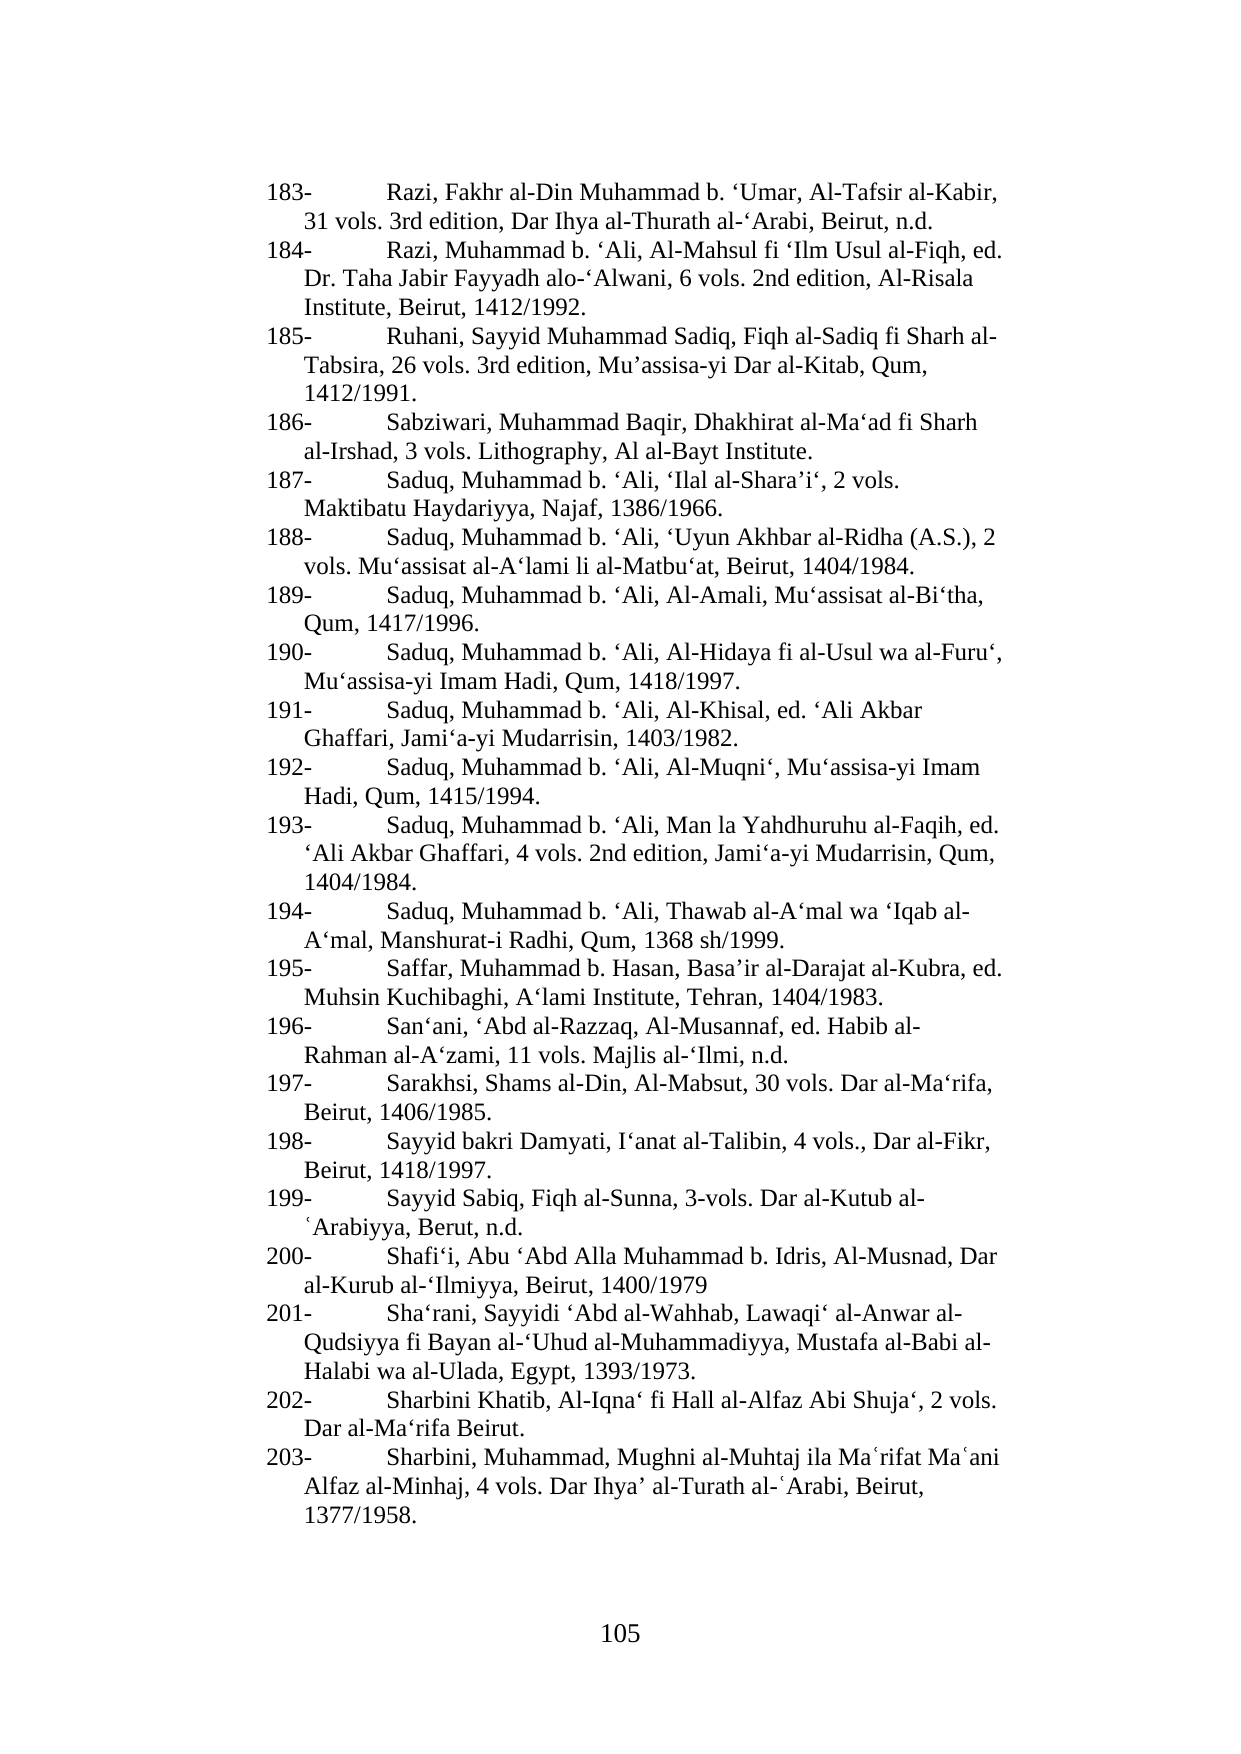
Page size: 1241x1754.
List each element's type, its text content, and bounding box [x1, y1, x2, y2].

text Saduq, Muhammad b. ‘Ali, Man la Yahdhuruhu al-Faqih, ed. ‘Ali Akbar Ghaffari, 4 vols. 2nd edition, Jami‘a-yi Mudarrisin, Qum, 1404/1984. [266, 810, 1004, 896]
text Saduq, Muhammad b. ‘Ali, Al-Khisal, ed. ‘Ali Akbar Ghaffari, Jami‘a-yi Mudarrisin, 1403/1982. [266, 695, 1004, 752]
text Saduq, Muhammad b. ‘Ali, Al-Hidaya fi al-Usul wa al-Furu‘, Mu‘assisa-yi Imam Hadi, Qum, 1418/1997. [266, 637, 1004, 695]
text Saduq, Muhammad b. ‘Ali, ‘Uyun Akhbar al-Ridha (A.S.), 2 vols. Mu‘assisat al-A‘lami li al-Matbu‘at, Beirut, 1404/1984. [266, 522, 1004, 580]
text Razi, Fakhr al-Din Muhammad b. ‘Umar, Al-Tafsir al-Kabir, 31 vols. 3rd edition, Dar Ihya al-Thurath al-‘Arabi, Beirut, n.d. [266, 177, 1004, 235]
text Sayyid Sabiq, Fiqh al-Sunna, 3-vols. Dar al-Kutub al-ʿArabiyya, Berut, n.d. [266, 1183, 1004, 1241]
text Shafi‘i, Abu ‘Abd Alla Muhammad b. Idris, Al-Musnad, Dar al-Kurub al-‘Ilmiyya, Beirut, 1400/1979 [266, 1241, 1004, 1298]
text Saduq, Muhammad b. ‘Ali, Al-Muqni‘, Mu‘assisa-yi Imam Hadi, Qum, 1415/1994. [266, 752, 1004, 810]
text Razi, Muhammad b. ‘Ali, Al-Mahsul fi ‘Ilm Usul al-Fiqh, ed. Dr. Taha Jabir Fayyadh alo-‘Alwani, 6 vols. 2nd edition, Al-Risala Institute, Beirut, 1412/1992. [266, 235, 1004, 321]
text Saduq, Muhammad b. ‘Ali, ‘Ilal al-Shara’i‘, 2 vols. Maktibatu Haydariyya, Najaf, 1386/1966. [266, 465, 1004, 522]
text Ruhani, Sayyid Muhammad Sadiq, Fiqh al-Sadiq fi Sharh al-Tabsira, 26 vols. 3rd edition, Mu’assisa-yi Dar al-Kitab, Qum, 1412/1991. [266, 321, 1004, 407]
text Saduq, Muhammad b. ‘Ali, Thawab al-A‘mal wa ‘Iqab al-A‘mal, Manshurat-i Radhi, Qum, 1368 sh/1999. [266, 896, 1004, 953]
text Sayyid bakri Damyati, I‘anat al-Talibin, 4 vols., Dar al-Fikr, Beirut, 1418/1997. [266, 1126, 1004, 1183]
text Sabziwari, Muhammad Baqir, Dhakhirat al-Ma‘ad fi Sharh al-Irshad, 3 vols. Lithography, Al al-Bayt Institute. [266, 407, 1004, 465]
text Saduq, Muhammad b. ‘Ali, Al-Amali, Mu‘assisat al-Bi‘tha, Qum, 1417/1996. [266, 580, 1004, 637]
text Sharbini, Muhammad, Mughni al-Muhtaj ila Maʿrifat Maʿani Alfaz al-Minhaj, 4 vols. Dar Ihya’ al-Turath al-ʿArabi, Beirut, 1377/1958. [266, 1442, 1004, 1528]
text Saffar, Muhammad b. Hasan, Basa’ir al-Darajat al-Kubra, ed. Muhsin Kuchibaghi, A‘lami Institute, Tehran, 1404/1983. [266, 953, 1004, 1011]
text Sharbini Khatib, Al-Iqna‘ fi Hall al-Alfaz Abi Shuja‘, 2 vols. Dar al-Ma‘rifa Beirut. [266, 1385, 1004, 1442]
text Sarakhsi, Shams al-Din, Al-Mabsut, 30 vols. Dar al-Ma‘rifa, Beirut, 1406/1985. [266, 1068, 1004, 1126]
text Sha‘rani, Sayyidi ‘Abd al-Wahhab, Lawaqi‘ al-Anwar al-Qudsiyya fi Bayan al-‘Uhud al-Muhammadiyya, Mustafa al-Babi al-Halabi wa al-Ulada, Egypt, 1393/1973. [266, 1298, 1004, 1385]
text San‘ani, ‘Abd al-Razzaq, Al-Musannaf, ed. Habib al-Rahman al-A‘zami, 11 vols. Majlis al-‘Ilmi, n.d. [266, 1011, 1004, 1068]
